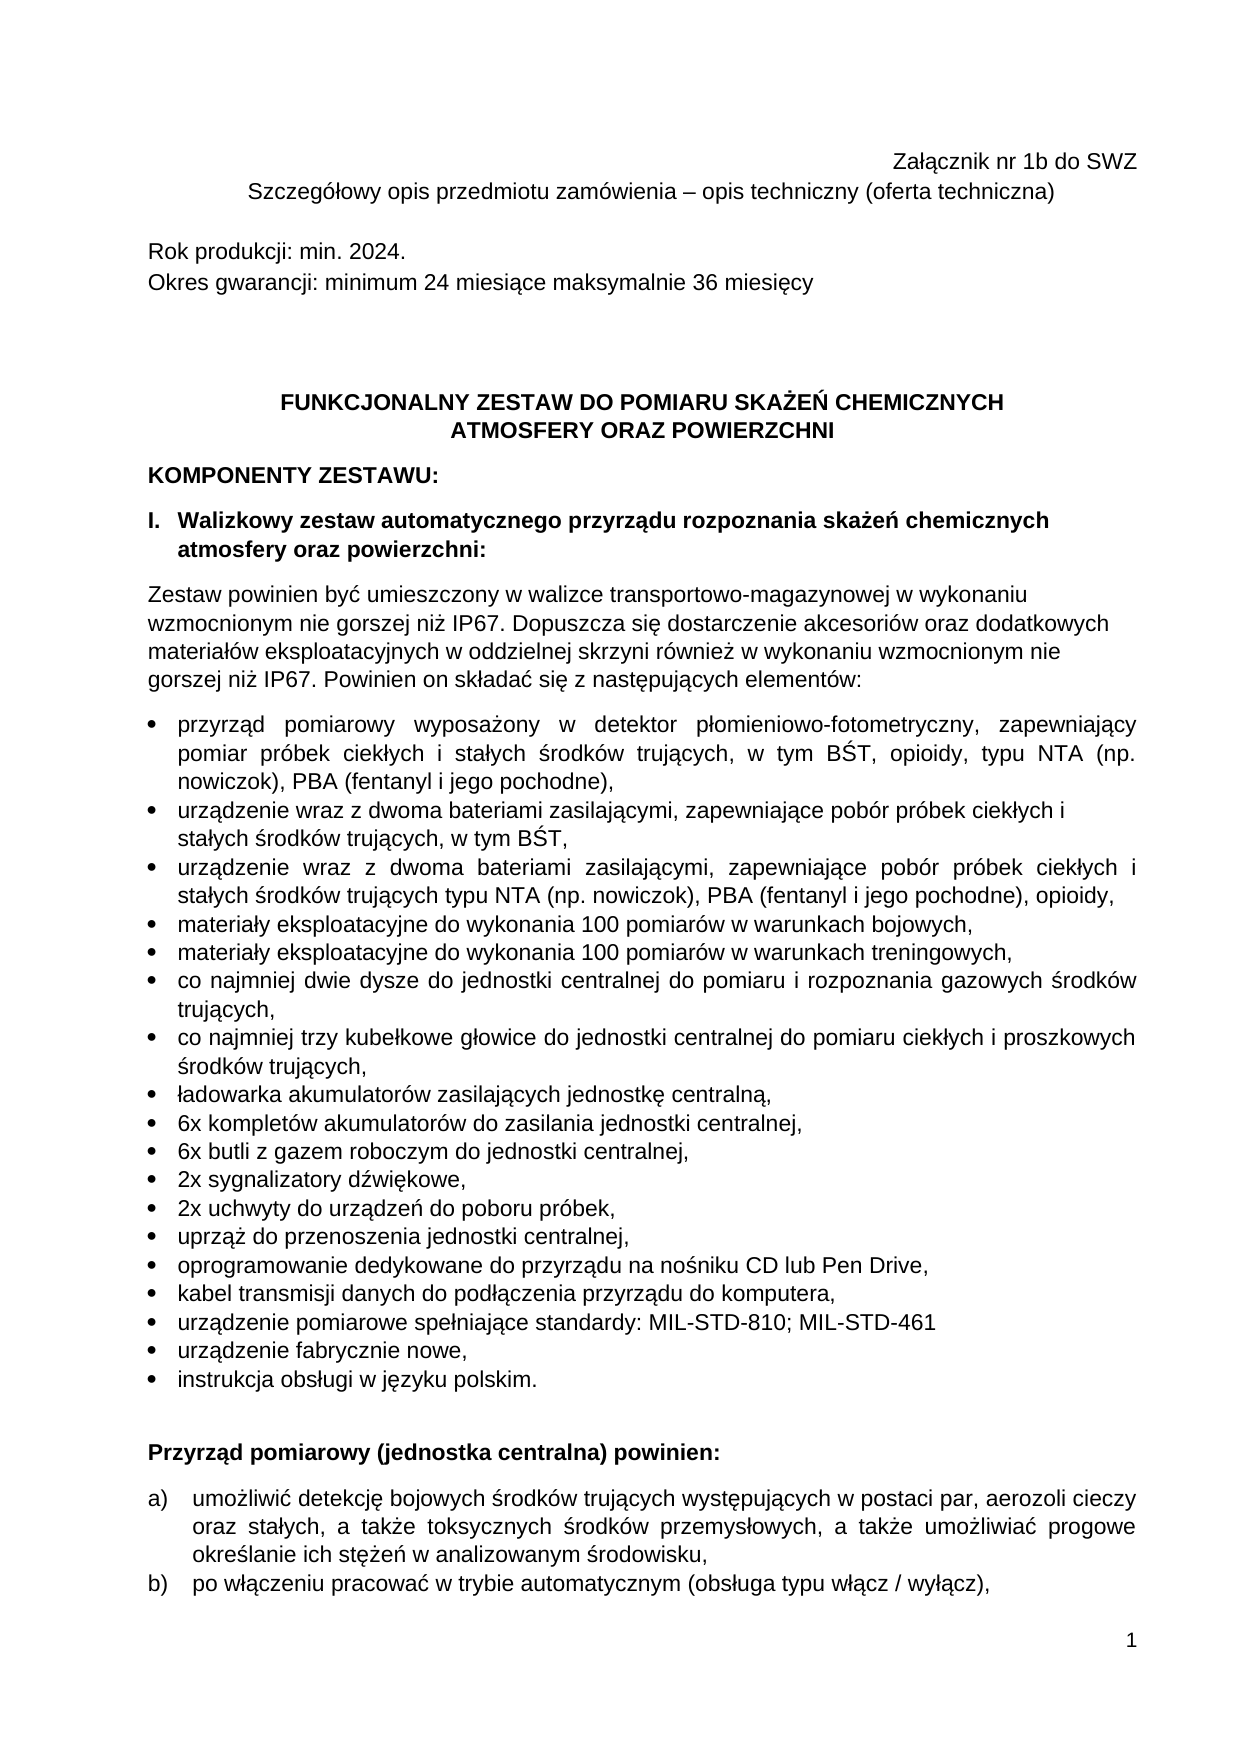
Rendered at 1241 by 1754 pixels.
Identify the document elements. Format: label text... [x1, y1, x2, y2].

list uprząż do przenoszenia jednostki centralnej, [148, 1223, 1137, 1250]
list oprogramowanie dedykowane do przyrządu na nośniku CD lub Pen Drive, [148, 1252, 1137, 1278]
list materiały eksploatacyjne do wykonania 100 pomiarów w warunkach bojowych, [148, 911, 1137, 937]
list 6x butli z gazem roboczym do jednostki centralnej, [148, 1138, 1137, 1164]
list ładowarka akumulatorów zasilających jednostkę centralną, [148, 1081, 1137, 1107]
list co najmniej dwie dysze do jednostki centralnej do pomiaru i rozpoznania gazowych środków trujących, [148, 967, 1137, 1022]
text KOMPONENTY ZESTAWU: [148, 462, 1137, 489]
list urządzenie wraz z dwoma bateriami zasilającymi, zapewniające pobór próbek ciekłych i stałych środków trujących typu NTA (np. nowiczok), PBA (fentanyl i jego pochodne), opioidy, [148, 854, 1137, 908]
list po włączeniu pracować w trybie automatycznym (obsługa typu włącz / wyłącz), [148, 1570, 1137, 1596]
text Przyrząd pomiarowy (jednostka centralna) powinien: [148, 1439, 1137, 1466]
text Załącznik nr 1b do SWZ [166, 148, 1137, 174]
text Zestaw powinien być umieszczony w walizce transportowo-magazynowej w wykonaniu wzmocnionym nie gorszej niż IP67. Dopuszcza się dostarczenie akcesoriów oraz dodatkowych materiałów eksploatacyjnych w oddzielnej skrzyni również w wykonaniu wzmocnionym nie gorszej niż IP67. Powinien on składać się z następujących elementów: [148, 581, 1137, 693]
text Okres gwarancji: minimum 24 miesiące maksymalnie 36 miesięcy [148, 268, 1137, 295]
list kabel transmisji danych do podłączenia przyrządu do komputera, [148, 1280, 1137, 1307]
list 2x sygnalizatory dźwiękowe, [148, 1166, 1137, 1193]
text FUNKCJONALNY ZESTAW DO POMIARU SKAŻEŃ CHEMICZNYCH ATMOSFERY ORAZ POWIERZCHNI [148, 389, 1137, 444]
list urządzenie pomiarowe spełniające standardy: MIL-STD-810; MIL-STD-461 [148, 1309, 1137, 1335]
list 2x uchwyty do urządzeń do poboru próbek, [148, 1195, 1137, 1221]
list przyrząd pomiarowy wyposażony w detektor płomieniowo-fotometryczny, zapewniający pomiar próbek ciekłych i stałych środków trujących, w tym BŚT, opioidy, typu NTA (np. nowiczok), PBA (fentanyl i jego pochodne), [148, 711, 1137, 795]
list 6x kompletów akumulatorów do zasilania jednostki centralnej, [148, 1109, 1137, 1136]
list urządzenie wraz z dwoma bateriami zasilającymi, zapewniające pobór próbek ciekłych i stałych środków trujących, w tym BŚT, [148, 797, 1137, 852]
text Rok produkcji: min. 2024. [148, 238, 1137, 264]
list materiały eksploatacyjne do wykonania 100 pomiarów w warunkach treningowych, [148, 939, 1137, 965]
list umożliwić detekcję bojowych środków trujących występujących w postaci par, aerozoli cieczy oraz stałych, a także toksycznych środków przemysłowych, a także umożliwiać progowe określanie ich stężeń w analizowanym środowisku, [148, 1484, 1137, 1568]
list co najmniej trzy kubełkowe głowice do jednostki centralnej do pomiaru ciekłych i proszkowych środków trujących, [148, 1024, 1137, 1079]
list instrukcja obsługi w języku polskim. [148, 1366, 1137, 1392]
text Szczegółowy opis przedmiotu zamówienia – opis techniczny (oferta techniczna) [166, 178, 1137, 204]
list urządzenie fabrycznie nowe, [148, 1337, 1137, 1363]
list Walizkowy zestaw automatycznego przyrządu rozpoznania skażeń chemicznych atmosfery oraz powierzchni: [148, 507, 1137, 562]
